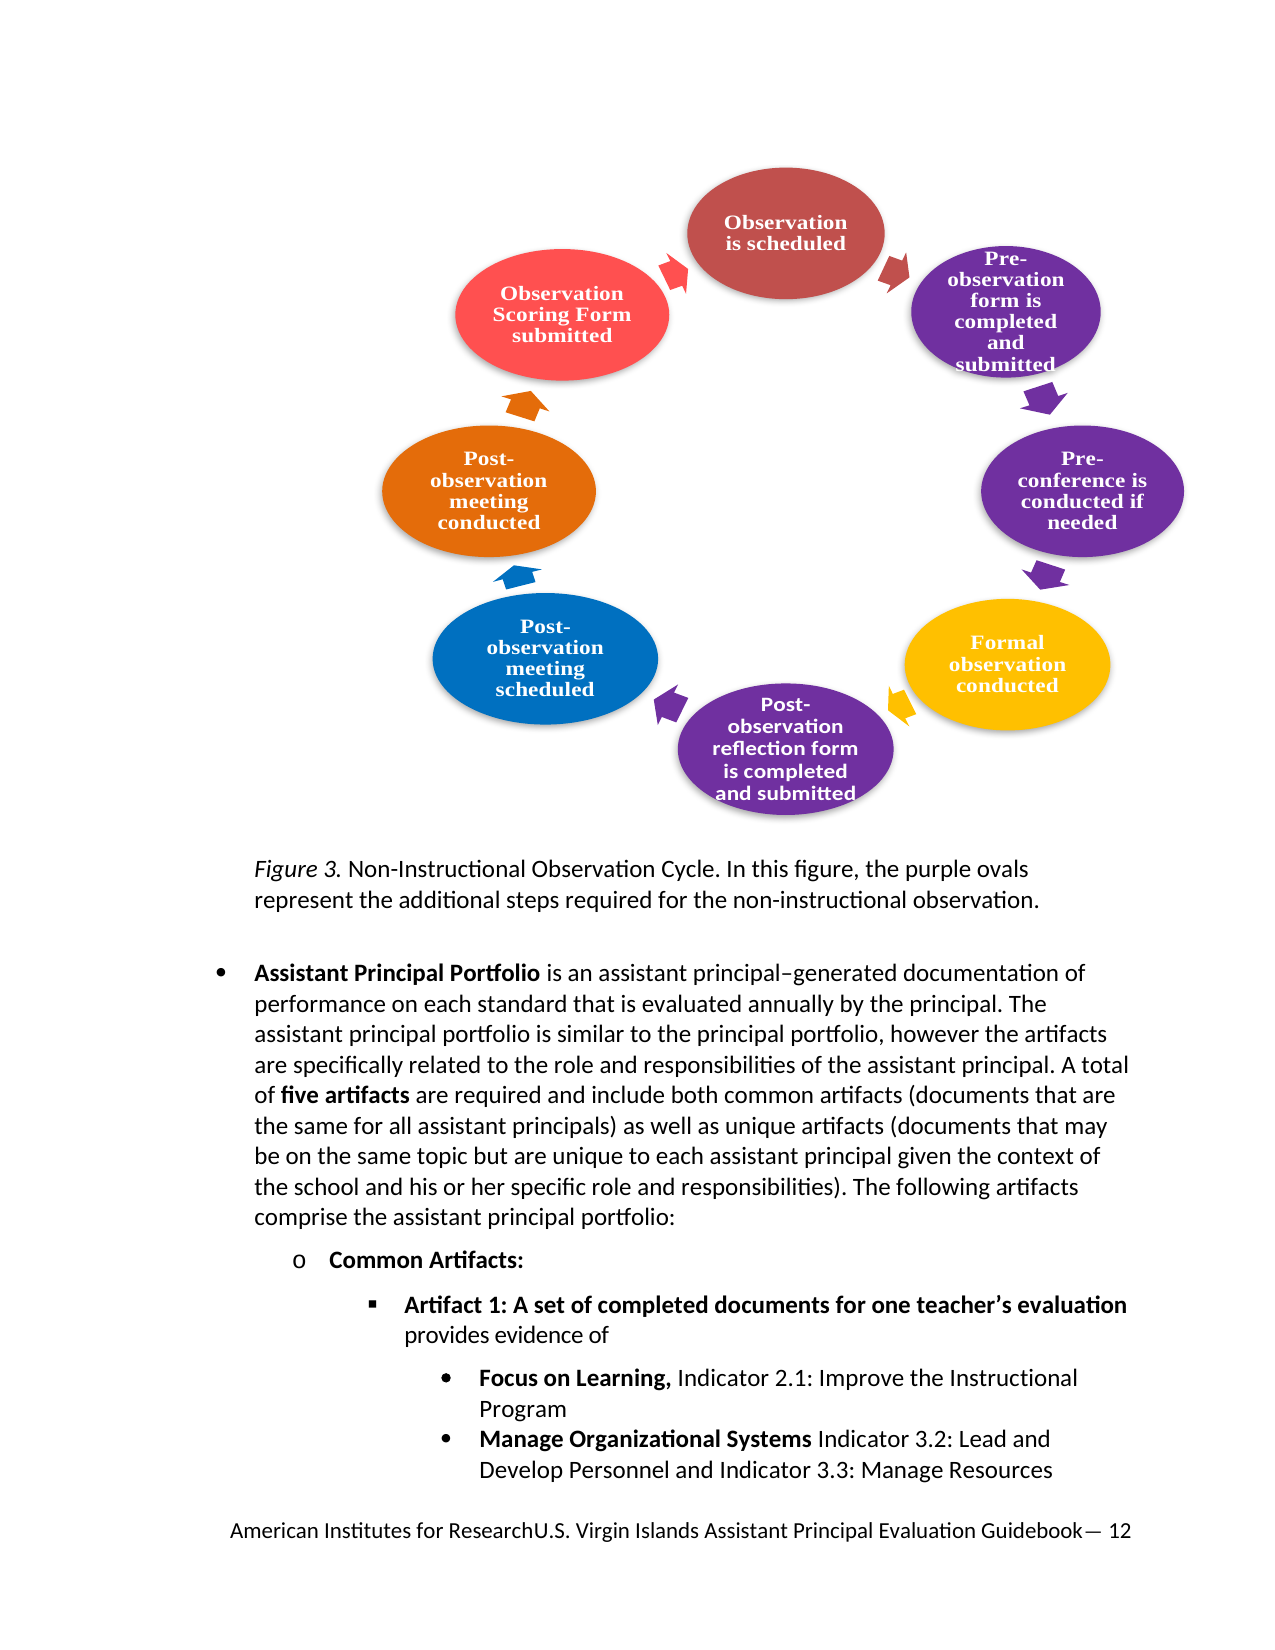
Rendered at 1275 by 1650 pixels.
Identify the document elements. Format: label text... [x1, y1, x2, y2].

list Common Artifacts: [292, 1244, 1131, 1276]
list Artifact 1: A set of completed documents for one teacher’s evaluation provides evidence of [367, 1289, 1131, 1350]
text Assistant Principal Portfolio is an assistant principal–generated documentation of performance on each standard that is evaluated annually by the principal. The assistant principal portfolio is similar to the principal portfolio, however the artifacts are specifically related to the role and responsibilities of the assistant principal. A total of five artifacts are required and include both common artifacts (documents that are the same for all assistant principals) as well as unique artifacts (documents that may be on the same topic but are unique to each assistant principal given the context of the school and his or her specific role and responsibilities). The following artifacts comprise the assistant principal portfolio: [217, 957, 1131, 1232]
list Figure 3. Non-Instructional Observation Cycle. In this figure, the purple ovals represent the additional steps required for the non-instructional observation. [254, 853, 1131, 914]
list Focus on Learning, Indicator 2.1: Improve the Instructional Program [442, 1362, 1131, 1423]
list Manage Organizational Systems Indicator 3.2: Lead and Develop Personnel and Indicator 3.3: Manage Resources [442, 1423, 1131, 1484]
